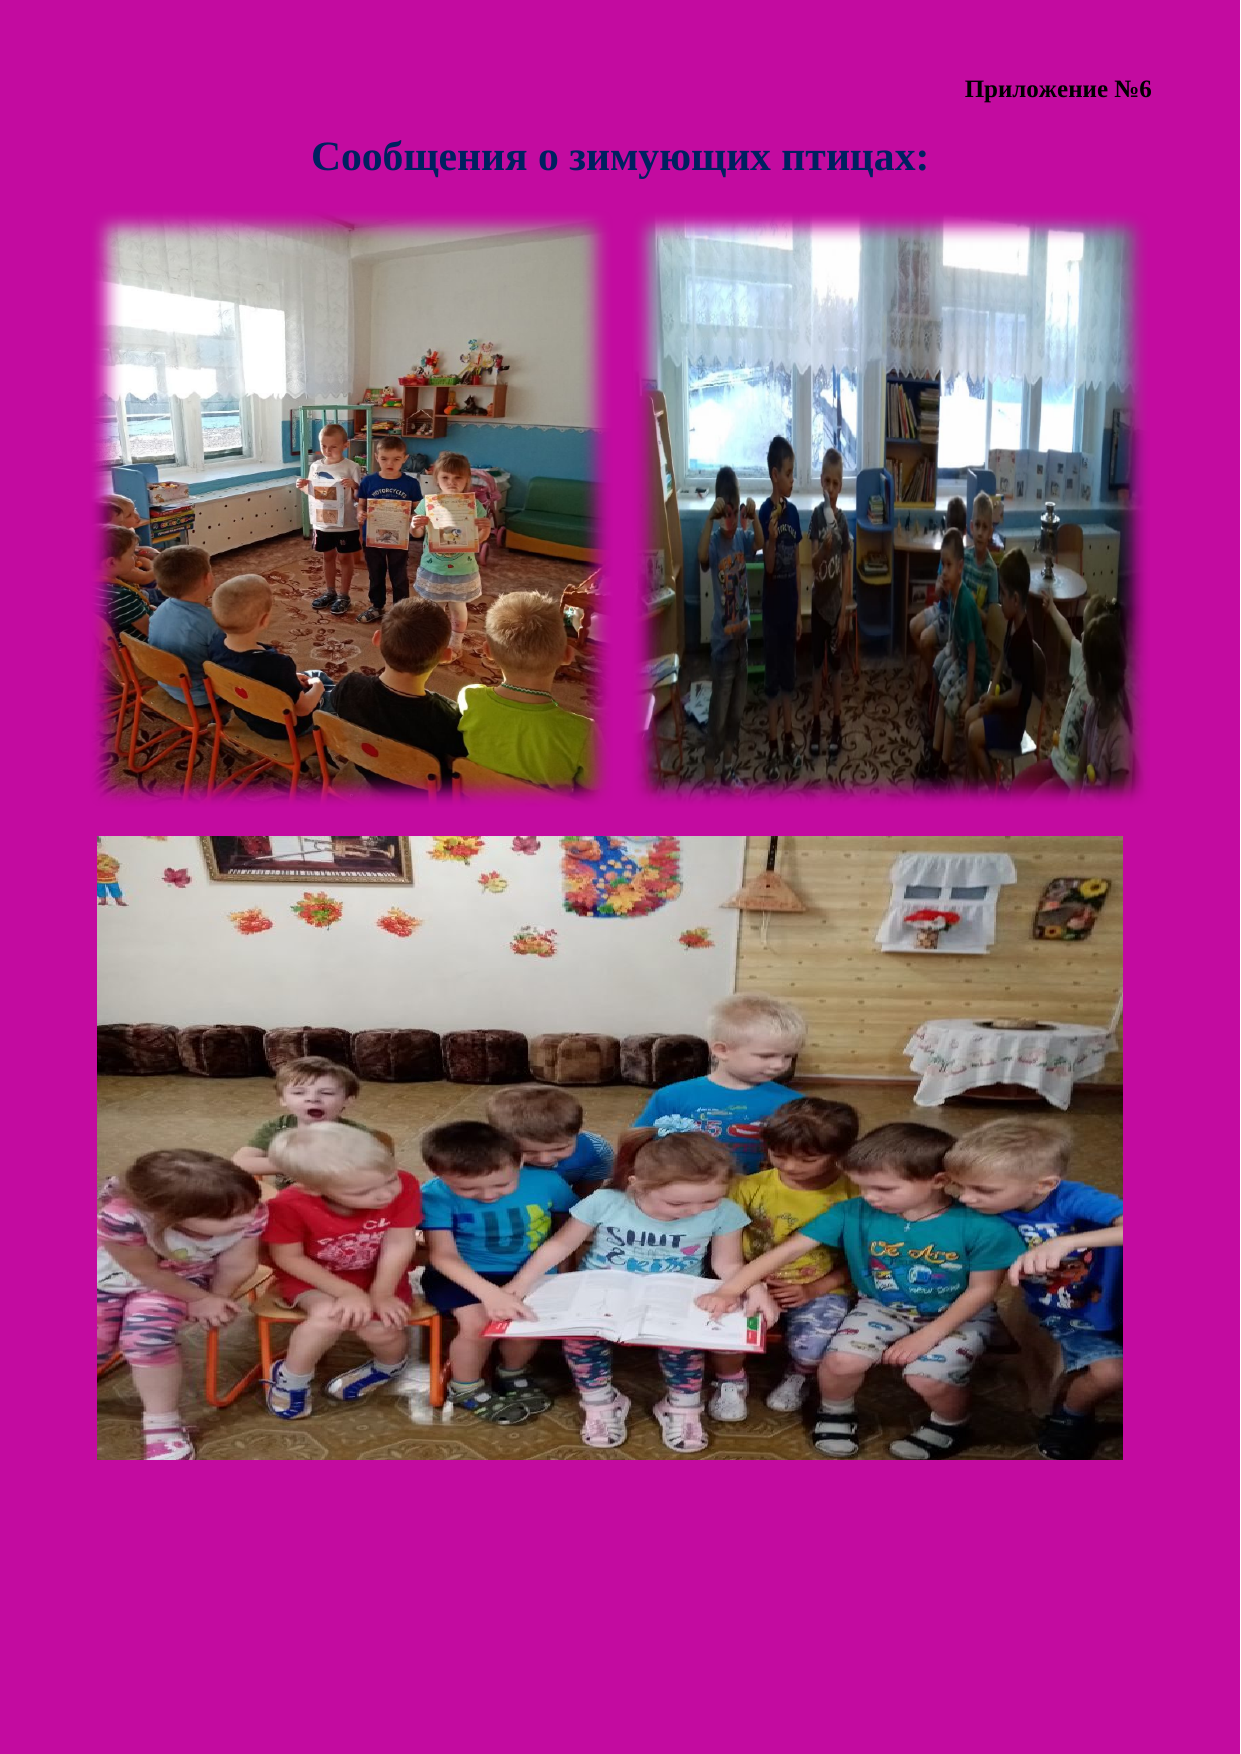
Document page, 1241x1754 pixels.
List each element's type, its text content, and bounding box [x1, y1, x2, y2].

text Сообщения о зимующих птицах: [89, 132, 1152, 180]
picture [659, 238, 1123, 779]
picture [97, 836, 1123, 1460]
picture [117, 237, 586, 780]
text Приложение №6 [89, 74, 1152, 103]
